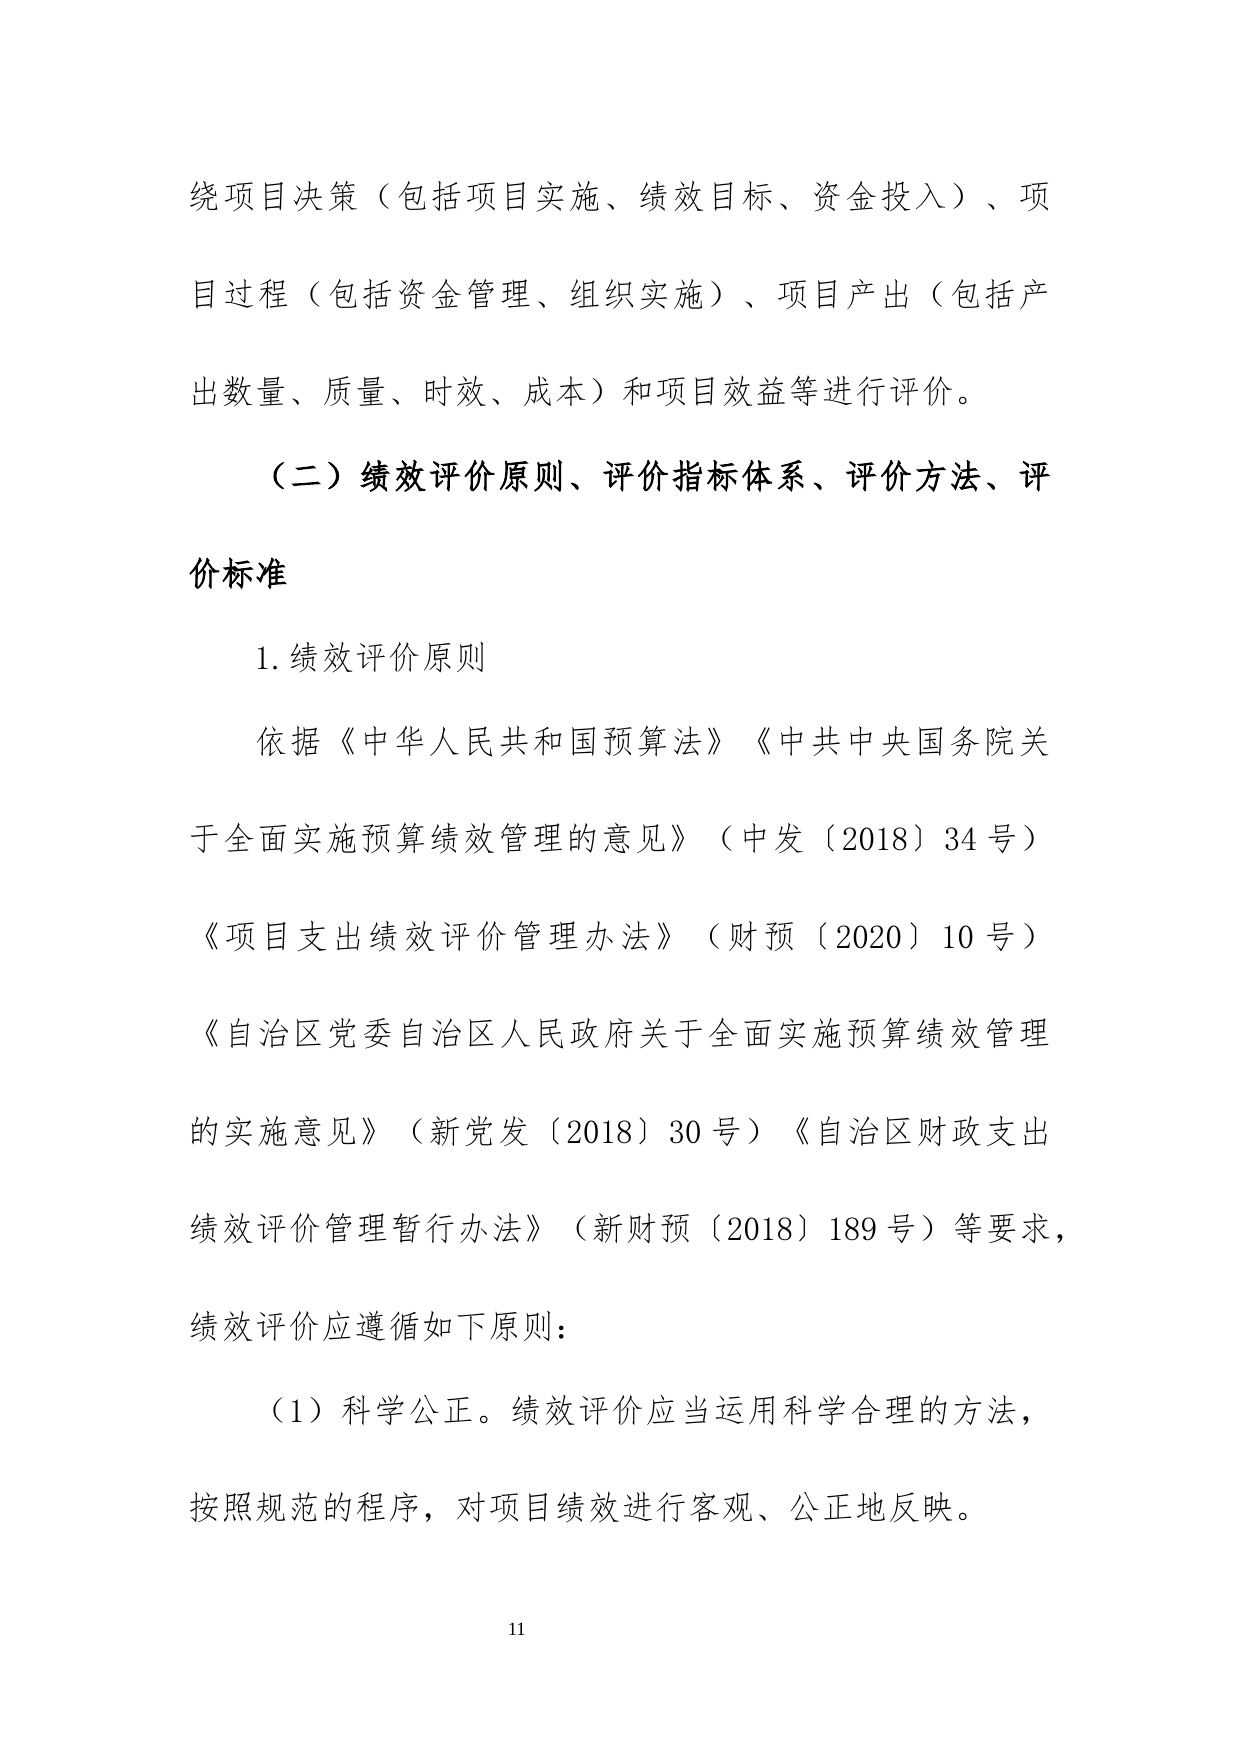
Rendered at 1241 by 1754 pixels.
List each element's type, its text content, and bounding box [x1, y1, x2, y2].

text （1）科学公正。绩效评价应当运用科学合理的方法，按照规范的程序，对项目绩效进行客观、公正地反映。 [187, 1375, 1053, 1538]
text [187, 162, 1053, 422]
text 1.绩效评价原则 [187, 622, 1053, 687]
subtitle （二）绩效评价原则、评价指标体系、评价方法、评价标准 [187, 441, 1053, 603]
text 依据《中华人民共和国预算法》《中共中央国务院关于全面实施预算绩效管理的意见》（中发〔2018〕34号）《项目支出绩效评价管理办法》（财预〔2020〕10号）《自治区党委自治区人民政府关于全面实施预算绩效管理的实施意见》（新党发〔2018〕30号）《自治区财政支出绩效评价管理暂行办法》（新财预〔2018〕189号）等要求，绩效评价应遵循如下原则： [187, 706, 1053, 1356]
